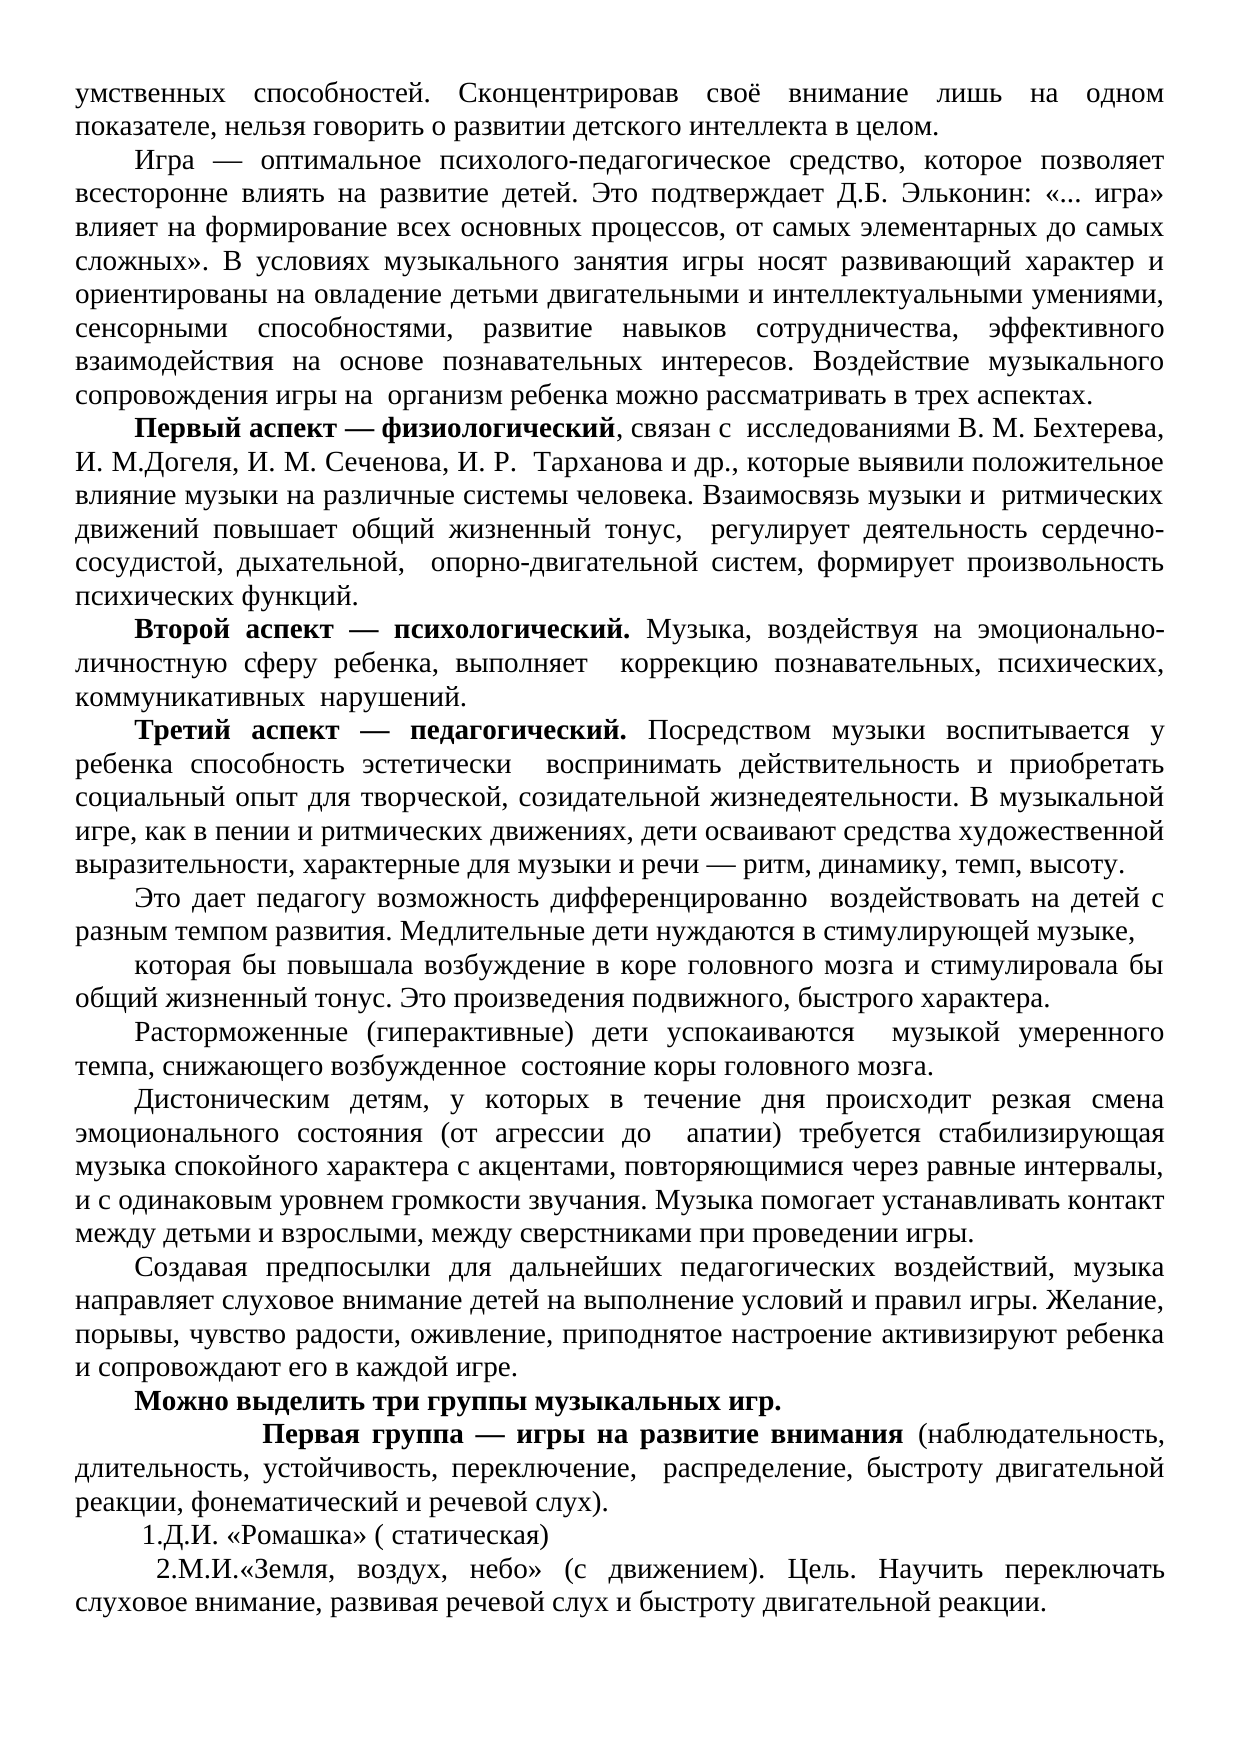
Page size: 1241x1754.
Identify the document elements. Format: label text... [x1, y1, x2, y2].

text Расторможенные (гиперактивные) дети успокаиваются музыкой умеренного темпа, снижающего возбужденное состояние коры головного мозга. [75, 1014, 1165, 1081]
text Можно выделить три группы музыкальных игр. [75, 1383, 1165, 1417]
text которая бы повышала возбуждение в коре головного мозга и стимулировала бы общий жизненный тонус. Это произведения подвижного, быстрого характера. [75, 947, 1165, 1014]
text 1.Д.И. «Ромашка» ( статическая) [75, 1517, 1165, 1551]
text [75, 75, 1165, 142]
text Первый аспект — физиологический, связан с исследованиями В. М. Бехтерева, И. М.Догеля, И. М. Сеченова, И. Р. Тарханова и др., которые выявили положительное влияние музыки на различные системы человека. Взаимосвязь музыки и ритмических движений повышает общий жизненный тонус, регулирует деятельность сердечно-сосудистой, дыхательной, опорно-двигательной систем, формирует произвольность психических функций. [75, 410, 1165, 612]
text Третий аспект — педагогический. Посредством музыки воспитывается у ребенка способность эстетически воспринимать действительность и приобретать социальный опыт для творческой, созидательной жизнедеятельности. В музыкальной игре, как в пении и ритмических движениях, дети осваивают средства художественной выразительности, характерные для музыки и речи — ритм, динамику, темп, высоту. [75, 712, 1165, 880]
text Создавая предпосылки для дальнейших педагогических воздействий, музыка направляет слуховое внимание детей на выполнение условий и правил игры. Желание, порывы, чувство радости, оживление, приподнятое настроение активизируют ребенка и сопровождают его в каждой игре. [75, 1249, 1165, 1383]
text 2.М.И.«Земля, воздух, небо» (с движением). Цель. Научить переключать слуховое внимание, развивая речевой слух и быстроту двигательной реакции. [75, 1551, 1165, 1618]
text Дистоническим детям, у которых в течение дня происходит резкая смена эмоционального состояния (от агрессии до апатии) требуется стабилизирующая музыка спокойного характера с акцентами, повторяющимися через равные интервалы, и с одинаковым уровнем громкости звучания. Музыка помогает устанавливать контакт между детьми и взрослыми, между сверстниками при проведении игры. [75, 1081, 1165, 1249]
text Первая группа — игры на развитие внимания (наблюдательность, длительность, устойчивость, переключение, распределение, быстроту двигательной реакции, фонематический и речевой слух). [75, 1417, 1165, 1517]
text Это дает педагогу возможность дифференцированно воздействовать на детей с разным темпом развития. Медлительные дети нуждаются в стимулирующей музыке, [75, 880, 1165, 947]
text Игра — оптимальное психолого-педагогическое средство, которое позволяет всесторонне влиять на развитие детей. Это подтверждает Д.Б. Эльконин: «... игра» влияет на формирование всех основных процессов, от самых элементарных до самых сложных». В условиях музыкального занятия игры носят развивающий характер и ориентированы на овладение детьми двигательными и интеллектуальными умениями, сенсорными способностями, развитие навыков сотрудничества, эффективного взаимодействия на основе познавательных интересов. Воздействие музыкального сопровождения игры на организм ребенка можно рассматривать в трех аспектах. [75, 142, 1165, 410]
text Второй аспект — психологический. Музыка, воздействуя на эмоционально-личностную сферу ребенка, выполняет коррекцию познавательных, психических, коммуникативных нарушений. [75, 612, 1165, 712]
